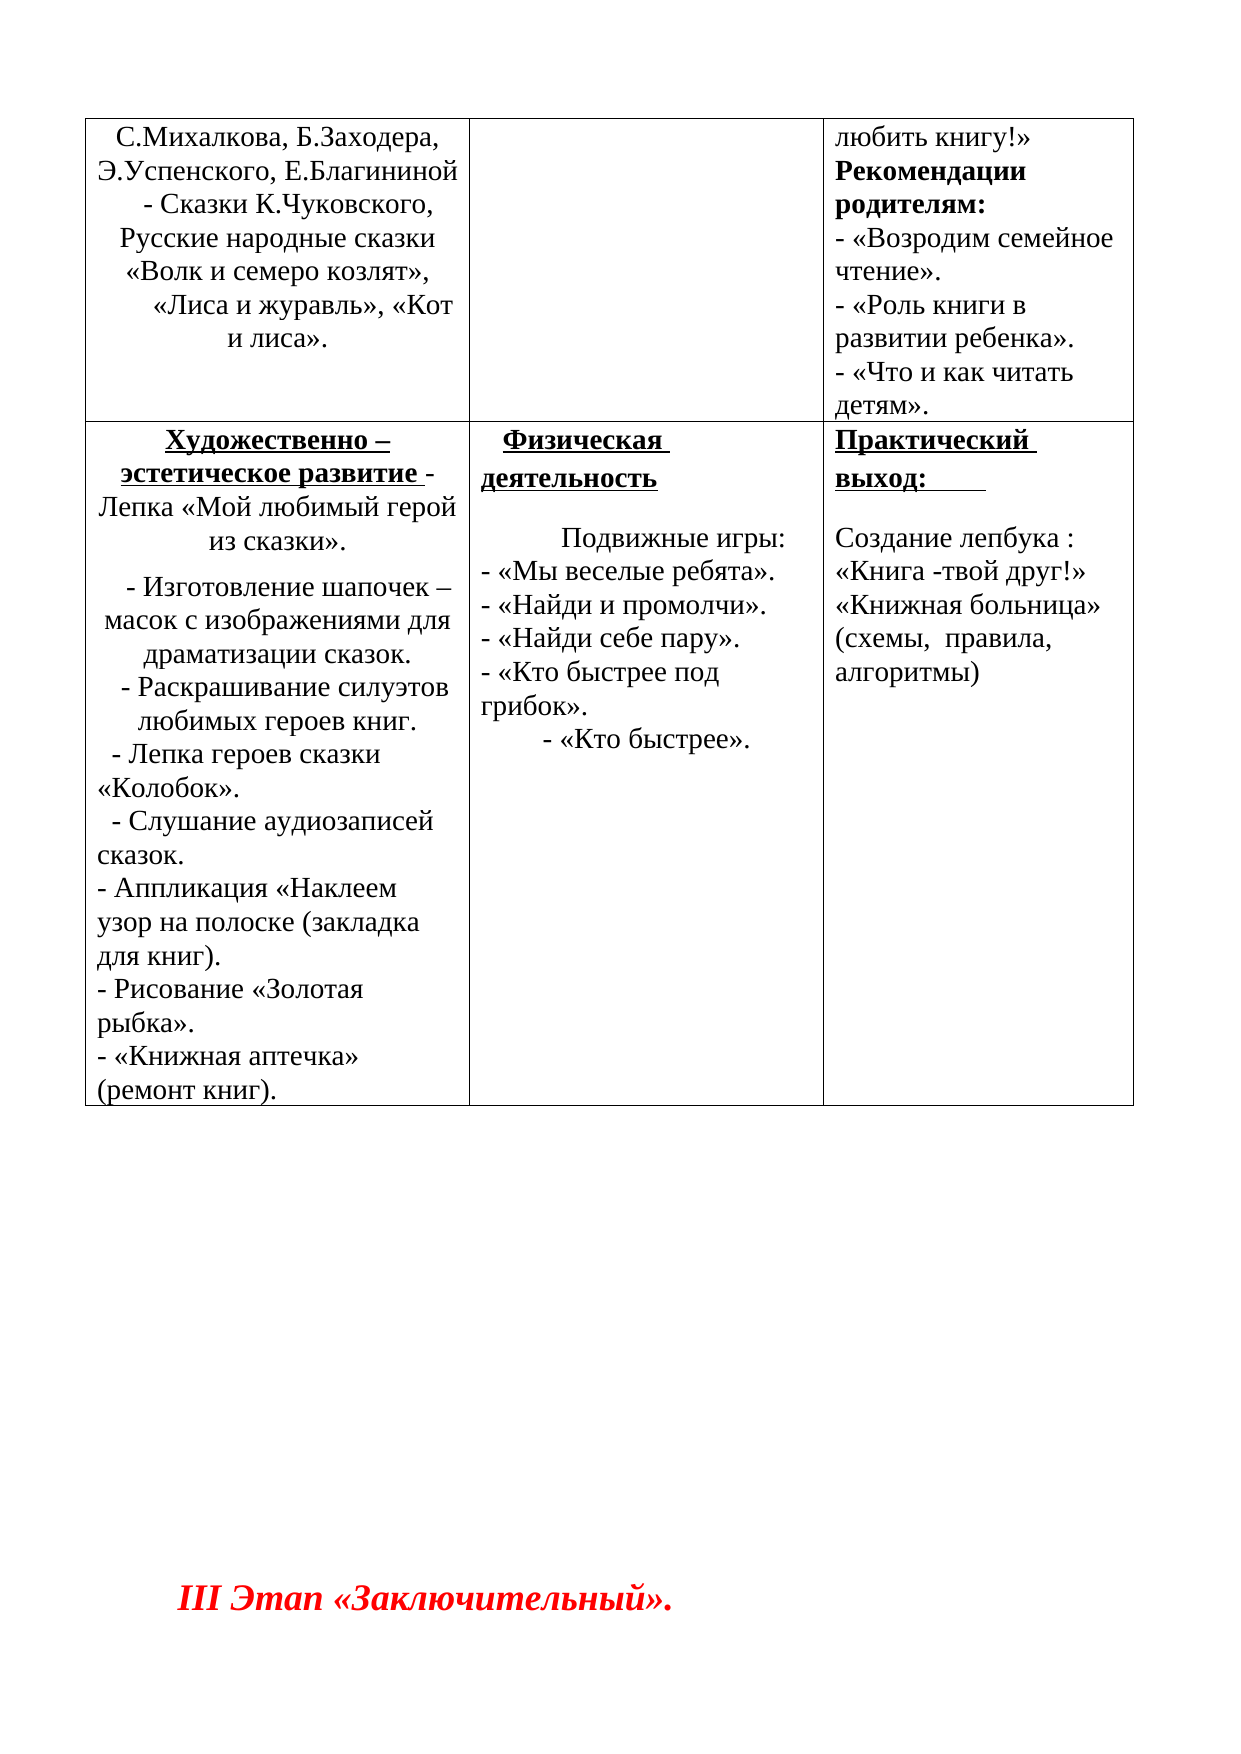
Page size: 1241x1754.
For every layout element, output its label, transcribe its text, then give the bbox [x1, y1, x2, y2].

table_cell Практический выход: Создание лепбука : «Книга -твой друг!» «Книжная больница» (схемы, правила, алгоритмы) [824, 422, 1133, 1105]
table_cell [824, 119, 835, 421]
table_cell Художественно –эстетическое развитие - Лепка «Мой любимый герой из сказки». - Изготовление шапочек – масок с изображениями для драматизации сказок. - Раскрашивание силуэтов любимых героев книг. - Лепка героев сказки «Колобок». - Слушание аудиозаписей сказок. - Аппликация «Наклеем узор на полоске (закладка для книг). - Рисование «Золотая рыбка». - «Книжная аптечка» (ремонт книг). [86, 422, 469, 1105]
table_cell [470, 119, 823, 421]
table_cell Физическая деятельность Подвижные игры: - «Мы веселые ребята». - «Найди и промолчи». - «Найди себе пару». - «Кто быстрее под грибок». - «Кто быстрее». [470, 422, 823, 1105]
text III Этап «Заключительный». [177, 1575, 1152, 1618]
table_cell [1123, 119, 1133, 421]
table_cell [86, 119, 469, 421]
